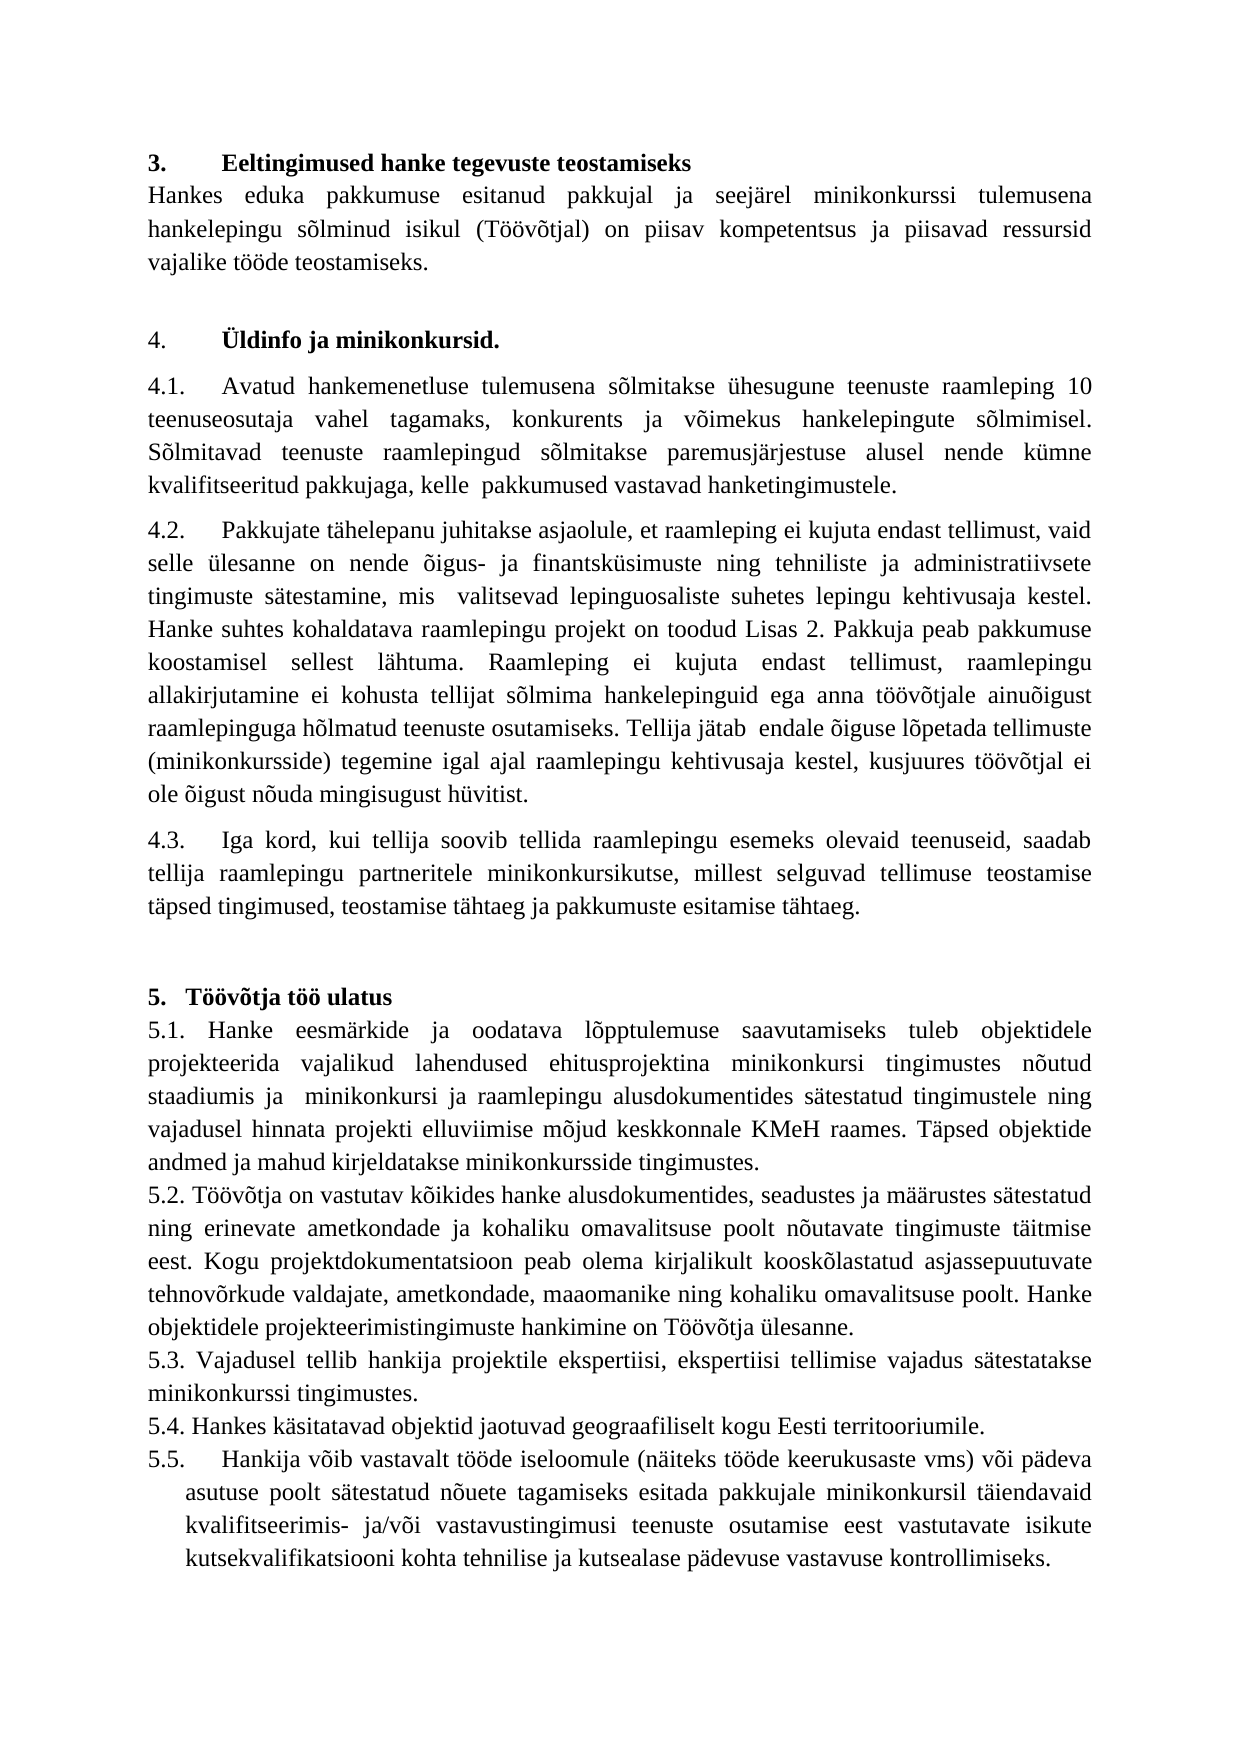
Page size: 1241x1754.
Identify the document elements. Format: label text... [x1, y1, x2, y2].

text 5.4. Hankes käsitatavad objektid jaotuvad geograafiliselt kogu Eesti territooriumile. [148, 1411, 1093, 1440]
list Iga kord, kui tellija soovib tellida raamlepingu esemeks olevaid teenuseid, saadab tellija raamlepingu partneritele minikonkursikutse, millest selguvad tellimuse teostamise täpsed tingimused, teostamise tähtaeg ja pakkumuste esitamise tähtaeg. [148, 825, 1093, 920]
text Hankes eduka pakkumuse esitanud pakkujal ja seejärel minikonkurssi tulemusena hankelepingu sõlminud isikul (Töövõtjal) on piisav kompetentsus ja piisavad ressursid vajalike tööde teostamiseks. [148, 181, 1093, 275]
text 5.2. Töövõtja on vastutav kõikides hanke alusdokumentides, seadustes ja määrustes sätestatud ning erinevate ametkondade ja kohaliku omavalitsuse poolt nõutavate tingimuste täitmise eest. Kogu projektdokumentatsioon peab olema kirjalikult kooskõlastatud asjassepuutuvate tehnovõrkude valdajate, ametkondade, maaomanike ning kohaliku omavalitsuse poolt. Hanke objektidele projekteerimistingimuste hankimine on Töövõtja ülesanne. [148, 1180, 1093, 1341]
text 5.1. Hanke eesmärkide ja oodatava lõpptulemuse saavutamiseks tuleb objektidele projekteerida vajalikud lahendused ehitusprojektina minikonkursi tingimustes nõutud staadiumis ja minikonkursi ja raamlepingu alusdokumentides sätestatud tingimustele ning vajadusel hinnata projekti elluviimise mõjud keskkonnale KMeH raames. Täpsed objektide andmed ja mahud kirjeldatakse minikonkursside tingimustes. [148, 1015, 1093, 1176]
list Töövõtja töö ulatus [148, 982, 1093, 1011]
list Üldinfo ja minikonkursid. [148, 325, 1093, 354]
list Hankija võib vastavalt tööde iseloomule (näiteks tööde keerukusaste vms) või pädeva asutuse poolt sätestatud nõuete tagamiseks esitada pakkujale minikonkursil täiendavaid kvalifitseerimis- ja/või vastavustingimusi teenuste osutamise eest vastutavate isikute kutsekvalifikatsiooni kohta tehnilise ja kutsealase pädevuse vastavuse kontrollimiseks. [148, 1444, 1093, 1572]
list Eeltingimused hanke tegevuste teostamiseks [148, 148, 1093, 176]
list Pakkujate tähelepanu juhitakse asjaolule, et raamleping ei kujuta endast tellimust, vaid selle ülesanne on nende õigus- ja finantsküsimuste ning tehniliste ja administratiivsete tingimuste sätestamine, mis valitsevad lepinguosaliste suhetes lepingu kehtivusaja kestel. Hanke suhtes kohaldatava raamlepingu projekt on toodud Lisas 2. Pakkuja peab pakkumuse koostamisel sellest lähtuma. Raamleping ei kujuta endast tellimust, raamlepingu allakirjutamine ei kohusta tellijat sõlmima hankelepinguid ega anna töövõtjale ainuõigust raamlepinguga hõlmatud teenuste osutamiseks. Tellija jätab endale õiguse lõpetada tellimuste (minikonkursside) tegemine igal ajal raamlepingu kehtivusaja kestel, kusjuures töövõtjal ei ole õigust nõuda mingisugust hüvitist. [148, 515, 1093, 808]
text 5.3. Vajadusel tellib hankija projektile ekspertiisi, ekspertiisi tellimise vajadus sätestatakse minikonkurssi tingimustes. [148, 1345, 1093, 1407]
list Avatud hankemenetluse tulemusena sõlmitakse ühesugune teenuste raamleping 10 teenuseosutaja vahel tagamaks, konkurents ja võimekus hankelepingute sõlmimisel. Sõlmitavad teenuste raamlepingud sõlmitakse paremusjärjestuse alusel nende kümne kvalifitseeritud pakkujaga, kelle pakkumused vastavad hanketingimustele. [148, 371, 1093, 498]
